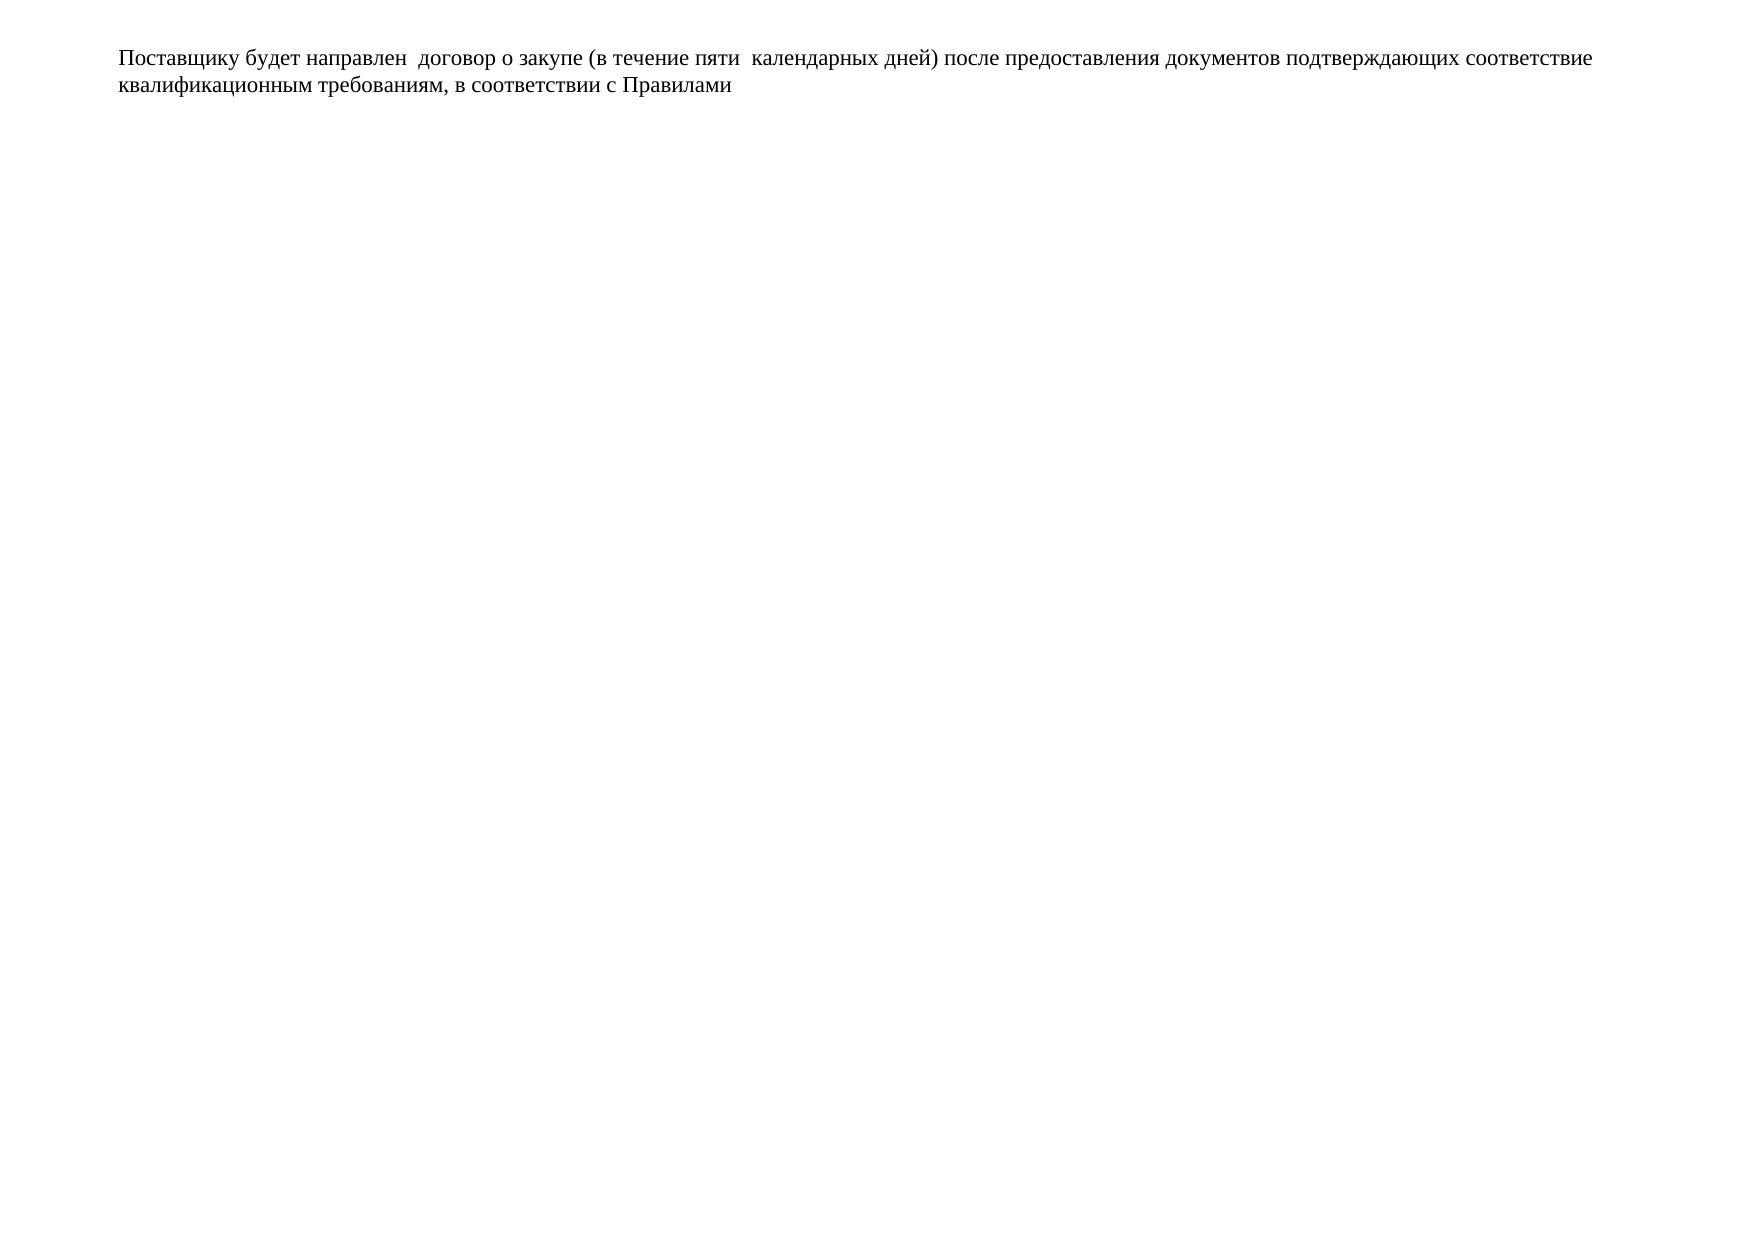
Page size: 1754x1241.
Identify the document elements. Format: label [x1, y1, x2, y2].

text [118, 44, 1636, 97]
